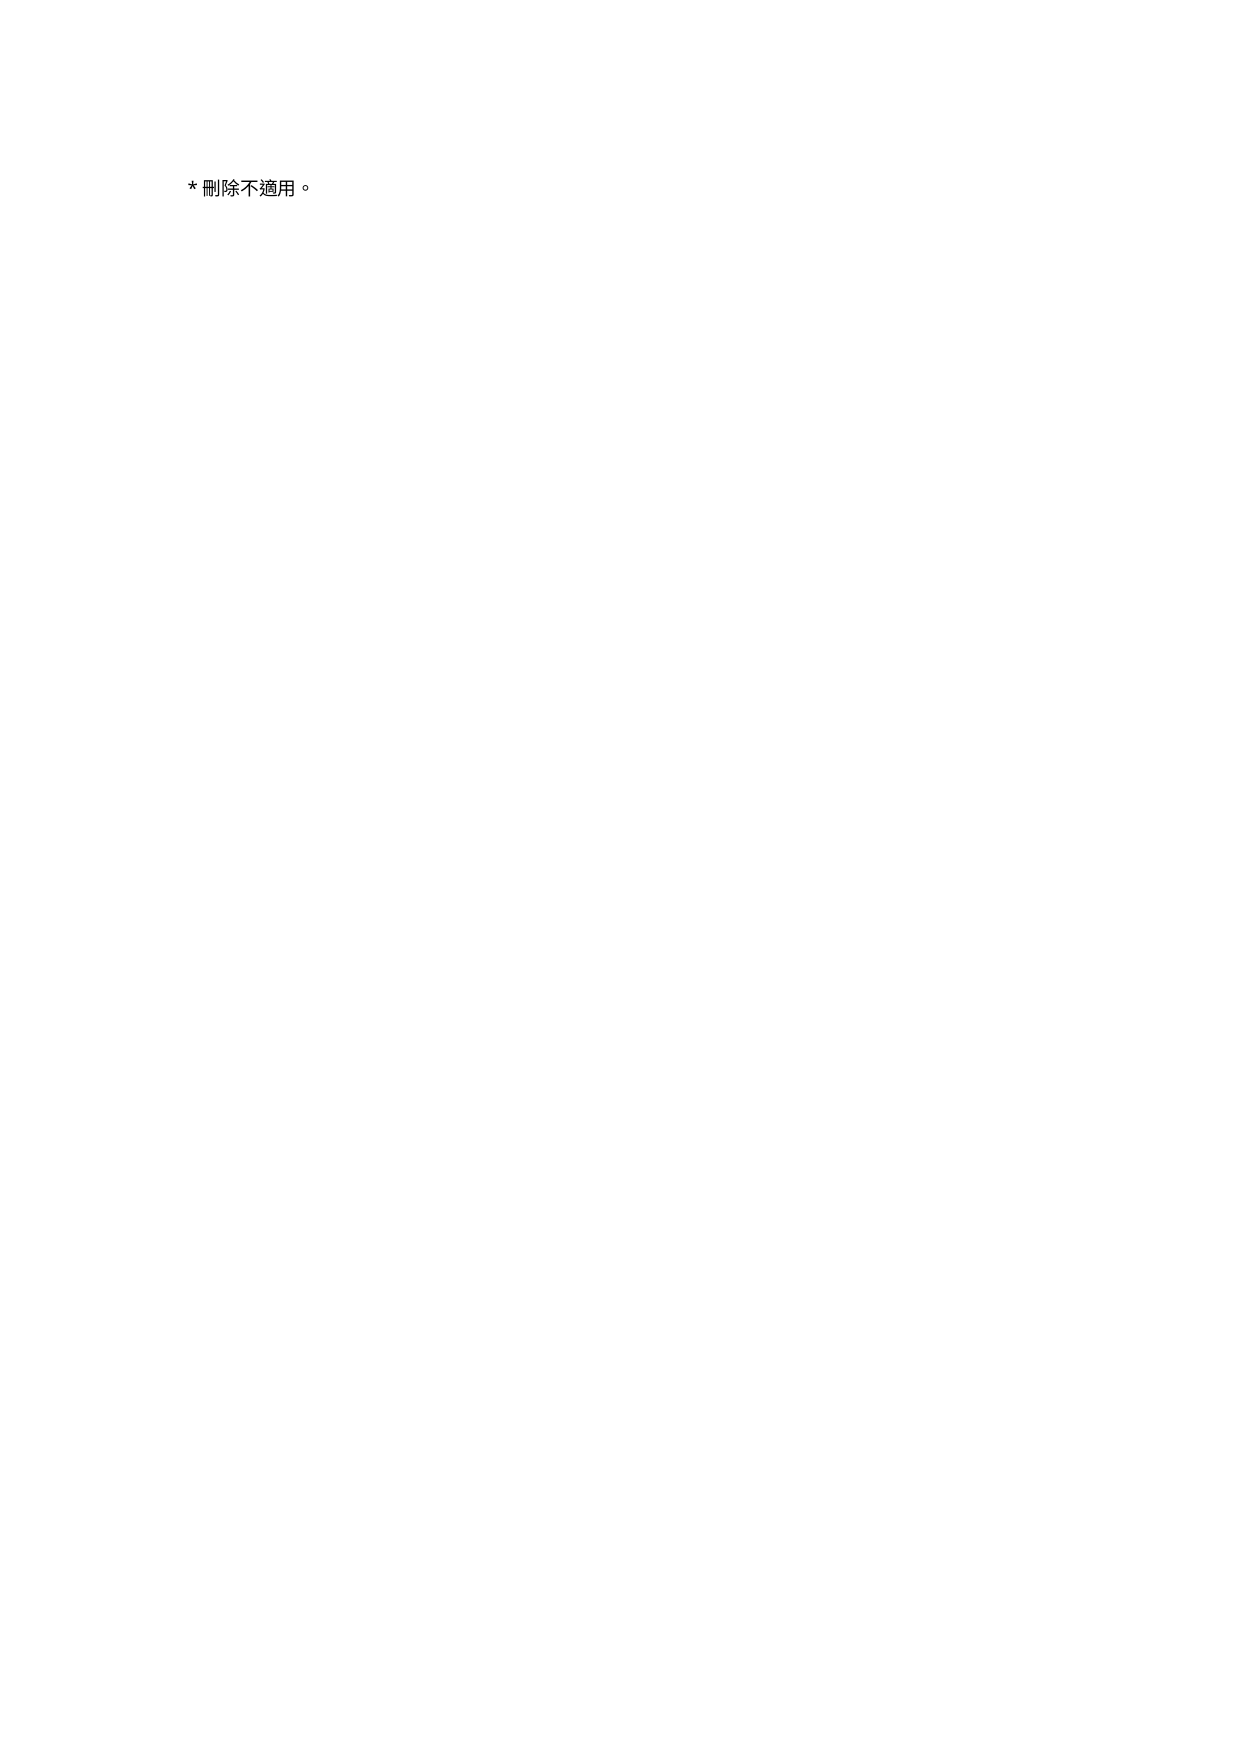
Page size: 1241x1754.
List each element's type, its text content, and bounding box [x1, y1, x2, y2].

text * 刪除不適用。 [187, 162, 1053, 204]
